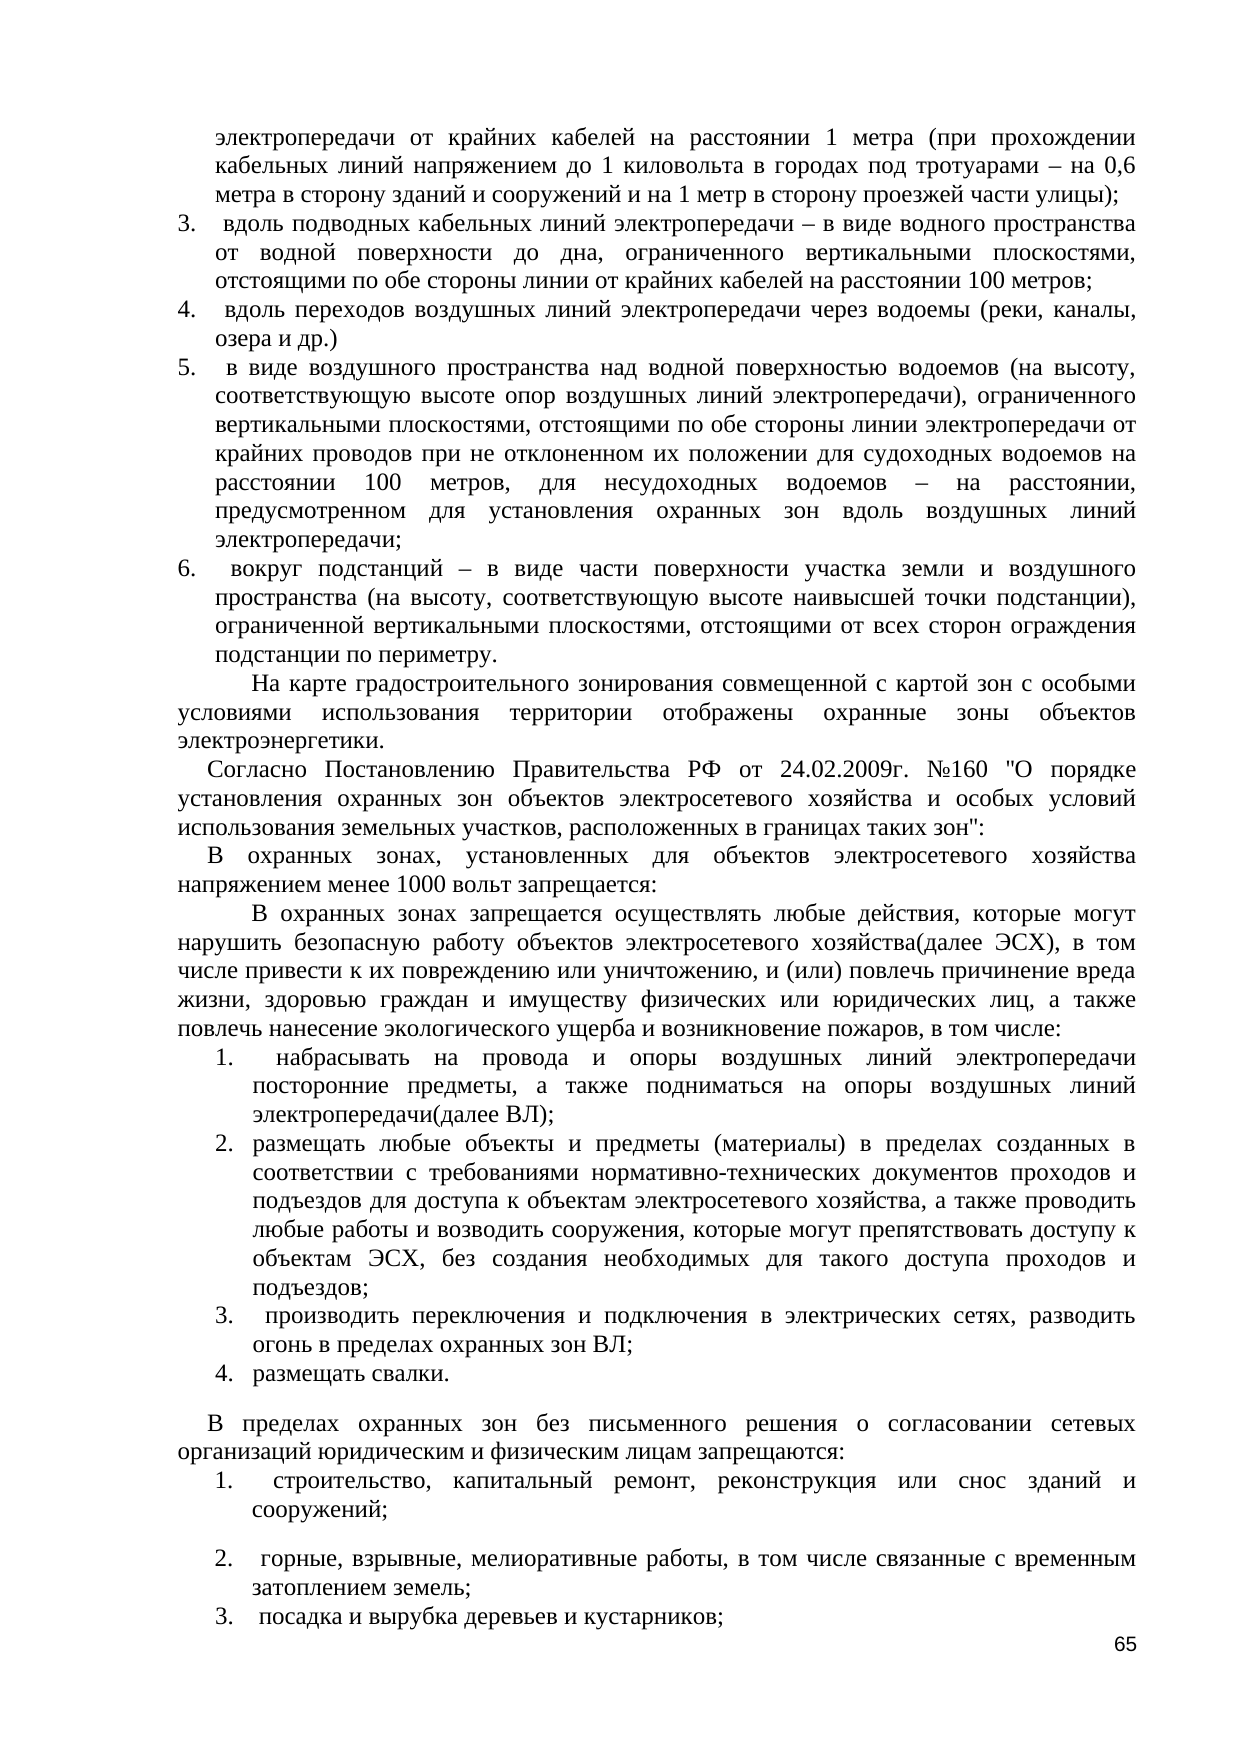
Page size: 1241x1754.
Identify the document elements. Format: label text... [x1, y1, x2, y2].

list размещать свалки. [215, 1358, 1137, 1387]
text Согласно Постановлению Правительства РФ от 24.02.2009г. №160 ''О порядке установления охранных зон объектов электросетевого хозяйства и особых условий использования земельных участков, расположенных в границах таких зон'': [177, 754, 1137, 841]
list вокруг подстанций – в виде части поверхности участка земли и воздушного пространства (на высоту, соответствующую высоте наивысшей точки подстанции), ограниченной вертикальными плоскостями, отстоящими от всех сторон ограждения подстанции по периметру. [177, 553, 1137, 668]
list набрасывать на провода и опоры воздушных линий электропередачи посторонние предметы, а также подниматься на опоры воздушных линий электропередачи(далее ВЛ); [215, 1042, 1137, 1128]
text В охранных зонах, установленных для объектов электросетевого хозяйства напряжением менее 1000 вольт запрещается: [177, 841, 1137, 898]
list размещать любые объекты и предметы (материалы) в пределах созданных в соответствии с требованиями нормативно-технических документов проходов и подъездов для доступа к объектам электросетевого хозяйства, а также проводить любые работы и возводить сооружения, которые могут препятствовать доступу к объектам ЭСХ, без создания необходимых для такого доступа проходов и подъездов; [215, 1128, 1137, 1301]
text В пределах охранных зон без письменного решения о согласовании сетевых организаций юридическим и физическим лицам запрещаются: [177, 1408, 1137, 1465]
list производить переключения и подключения в электрических сетях, разводить огонь в пределах охранных зон ВЛ; [215, 1301, 1137, 1358]
list горные, взрывные, мелиоративные работы, в том числе связанные с временным затоплением земель; [214, 1543, 1137, 1601]
text В охранных зонах запрещается осуществлять любые действия, которые могут нарушить безопасную работу объектов электросетевого хозяйства(далее ЭСХ), в том числе привести к их повреждению или уничтожению, и (или) повлечь причинение вреда жизни, здоровью граждан и имуществу физических или юридических лиц, а также повлечь нанесение экологического ущерба и возникновение пожаров, в том числе: [177, 898, 1137, 1042]
list вдоль переходов воздушных линий электропередачи через водоемы (реки, каналы, озера и др.) [177, 294, 1137, 352]
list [177, 122, 1137, 208]
list вдоль подводных кабельных линий электропередачи – в виде водного пространства от водной поверхности до дна, ограниченного вертикальными плоскостями, отстоящими по обе стороны линии от крайних кабелей на расстоянии 100 метров; [177, 208, 1137, 294]
list в виде воздушного пространства над водной поверхностью водоемов (на высоту, соответствующую высоте опор воздушных линий электропередачи), ограниченного вертикальными плоскостями, отстоящими по обе стороны линии электропередачи от крайних проводов при не отклоненном их положении для судоходных водоемов на расстоянии 100 метров, для несудоходных водоемов – на расстоянии, предусмотренном для установления охранных зон вдоль воздушных линий электропередачи; [177, 352, 1137, 553]
list посадка и вырубка деревьев и кустарников; [215, 1601, 1137, 1630]
text На карте градостроительного зонирования совмещенной с картой зон с особыми условиями использования территории отображены охранные зоны объектов электроэнергетики. [177, 668, 1137, 754]
list строительство, капитальный ремонт, реконструкция или снос зданий и сооружений; [214, 1465, 1137, 1523]
